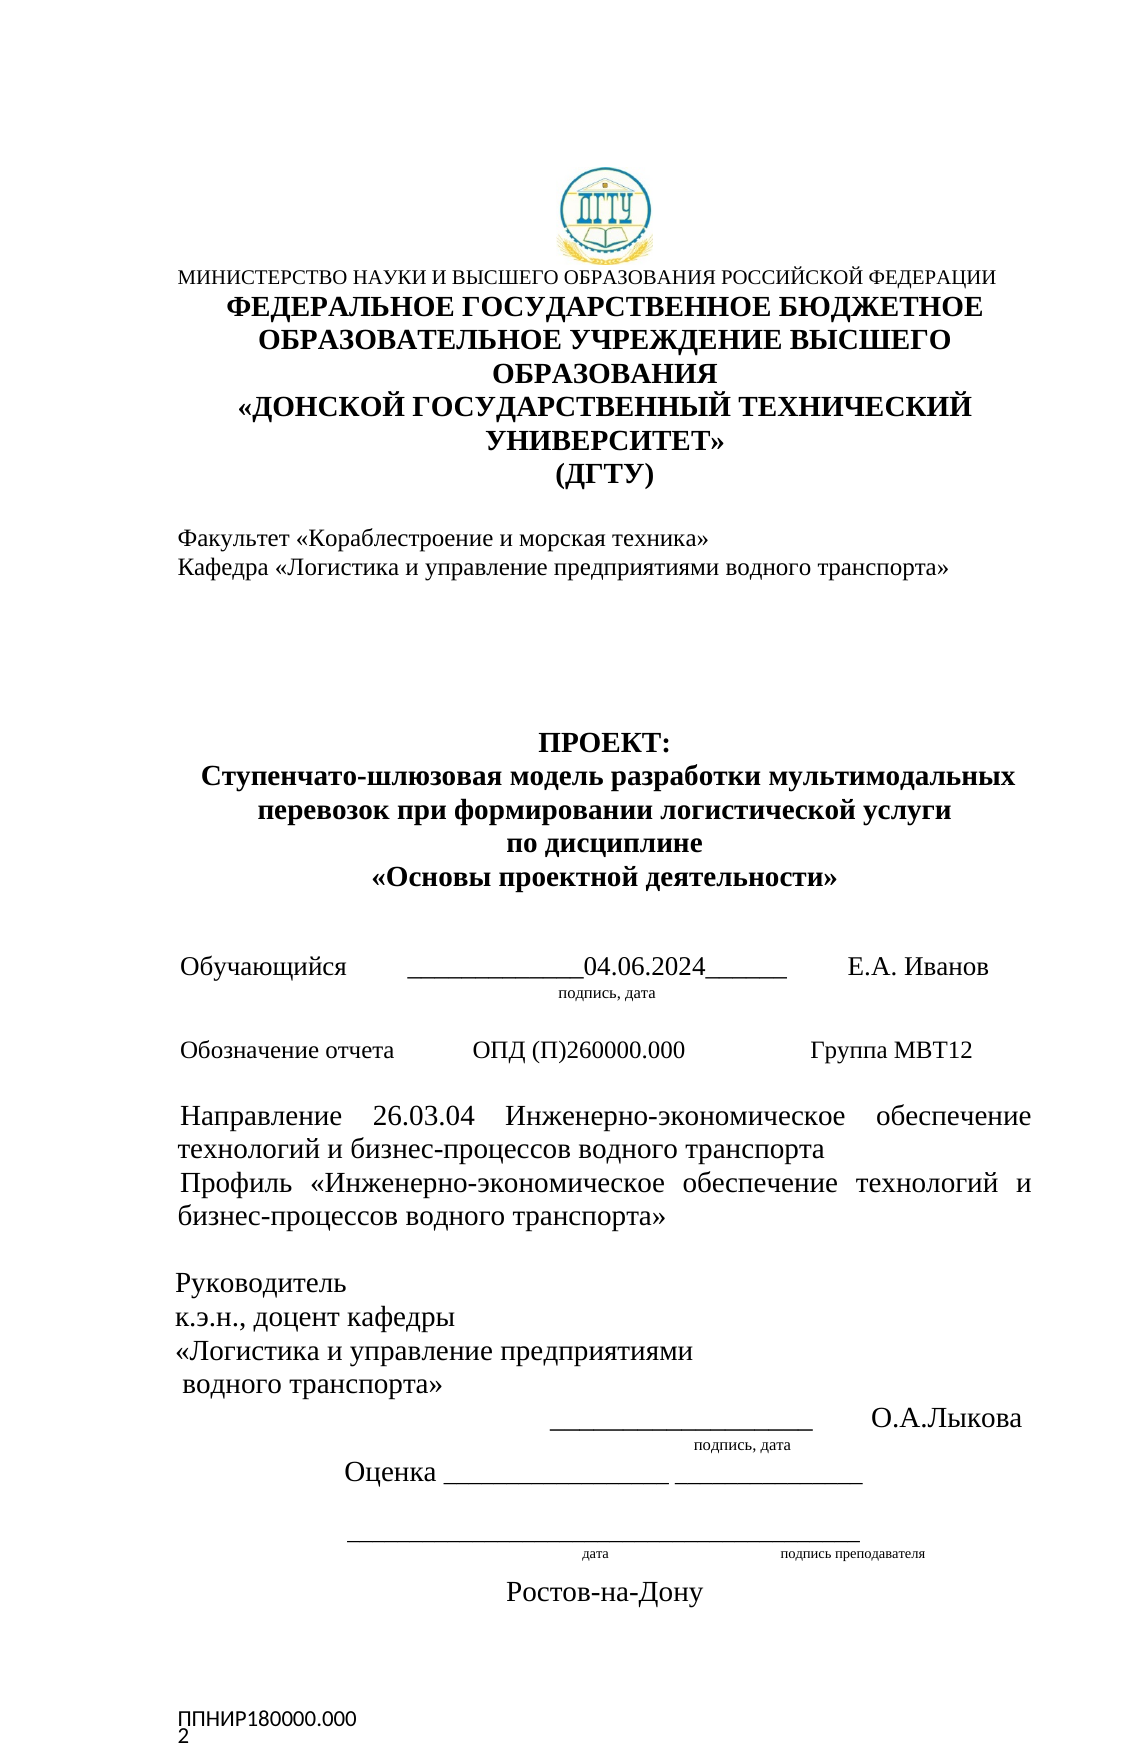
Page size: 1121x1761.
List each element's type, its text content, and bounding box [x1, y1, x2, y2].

text Кафедра «Логистика и управление предприятиями водного транспорта» [177, 552, 1032, 581]
text Обучающийся _____________04.06.2024______ Е.А. Иванов [180, 950, 1032, 981]
text Оценка __________________ _______________ [175, 1454, 1032, 1488]
text подпись, дата [175, 1433, 1032, 1454]
text Ступенчато-шлюзовая модель разработки мультимодальных перевозок при формировании логистической услуги [177, 758, 1032, 825]
text «Основы проектной деятельности» [177, 859, 1032, 892]
text Ростов-на-Дону [177, 1574, 1032, 1607]
text Профиль «Инженерно-экономическое обеспечение технологий и бизнес-процессов водного транспорта» [177, 1165, 1032, 1232]
text МИНИСТЕРСТВО НАУКИ И ВЫСШЕГО ОБРАЗОВАНИЯ РОССИЙСКОЙ ФЕДЕРАЦИИ [177, 264, 1032, 289]
text дата подпись преподавателя [175, 1545, 1032, 1574]
text подпись, дата [342, 981, 1032, 1002]
picture [556, 167, 653, 265]
text Обозначение отчета ОПД (П)260000.000 Группа МВТ12 [180, 1036, 1032, 1064]
text _________________________________________ [175, 1516, 1032, 1545]
text ПРОЕКТ: [177, 725, 1032, 758]
text водного транспорта» [175, 1366, 1032, 1400]
text Факультет «Кораблестроение и морская техника» [177, 523, 1032, 552]
text «Логистика и управление предприятиями [175, 1333, 1032, 1366]
text Направление 26.03.04 Инженерно-экономическое обеспечение технологий и бизнес-процессов водного транспорта [177, 1098, 1032, 1165]
text Руководитель [175, 1266, 1032, 1299]
text ФЕДЕРАЛЬНОЕ ГОСУДАРСТВЕННОЕ БЮДЖЕТНОЕ [177, 289, 1032, 322]
text ОБРАЗОВАТЕЛЬНОЕ УЧРЕЖДЕНИЕ ВЫСШЕГО ОБРАЗОВАНИЯ «ДОНСКОЙ ГОСУДАРСТВЕННЫЙ ТЕХНИЧЕСКИЙ УНИВЕРСИТЕТ» [177, 322, 1032, 456]
text __________________ О.А.Лыкова [175, 1400, 1032, 1433]
text по дисциплине [177, 825, 1032, 859]
text к.э.н., доцент кафедры [175, 1299, 1032, 1333]
text (ДГТУ) [177, 456, 1032, 490]
